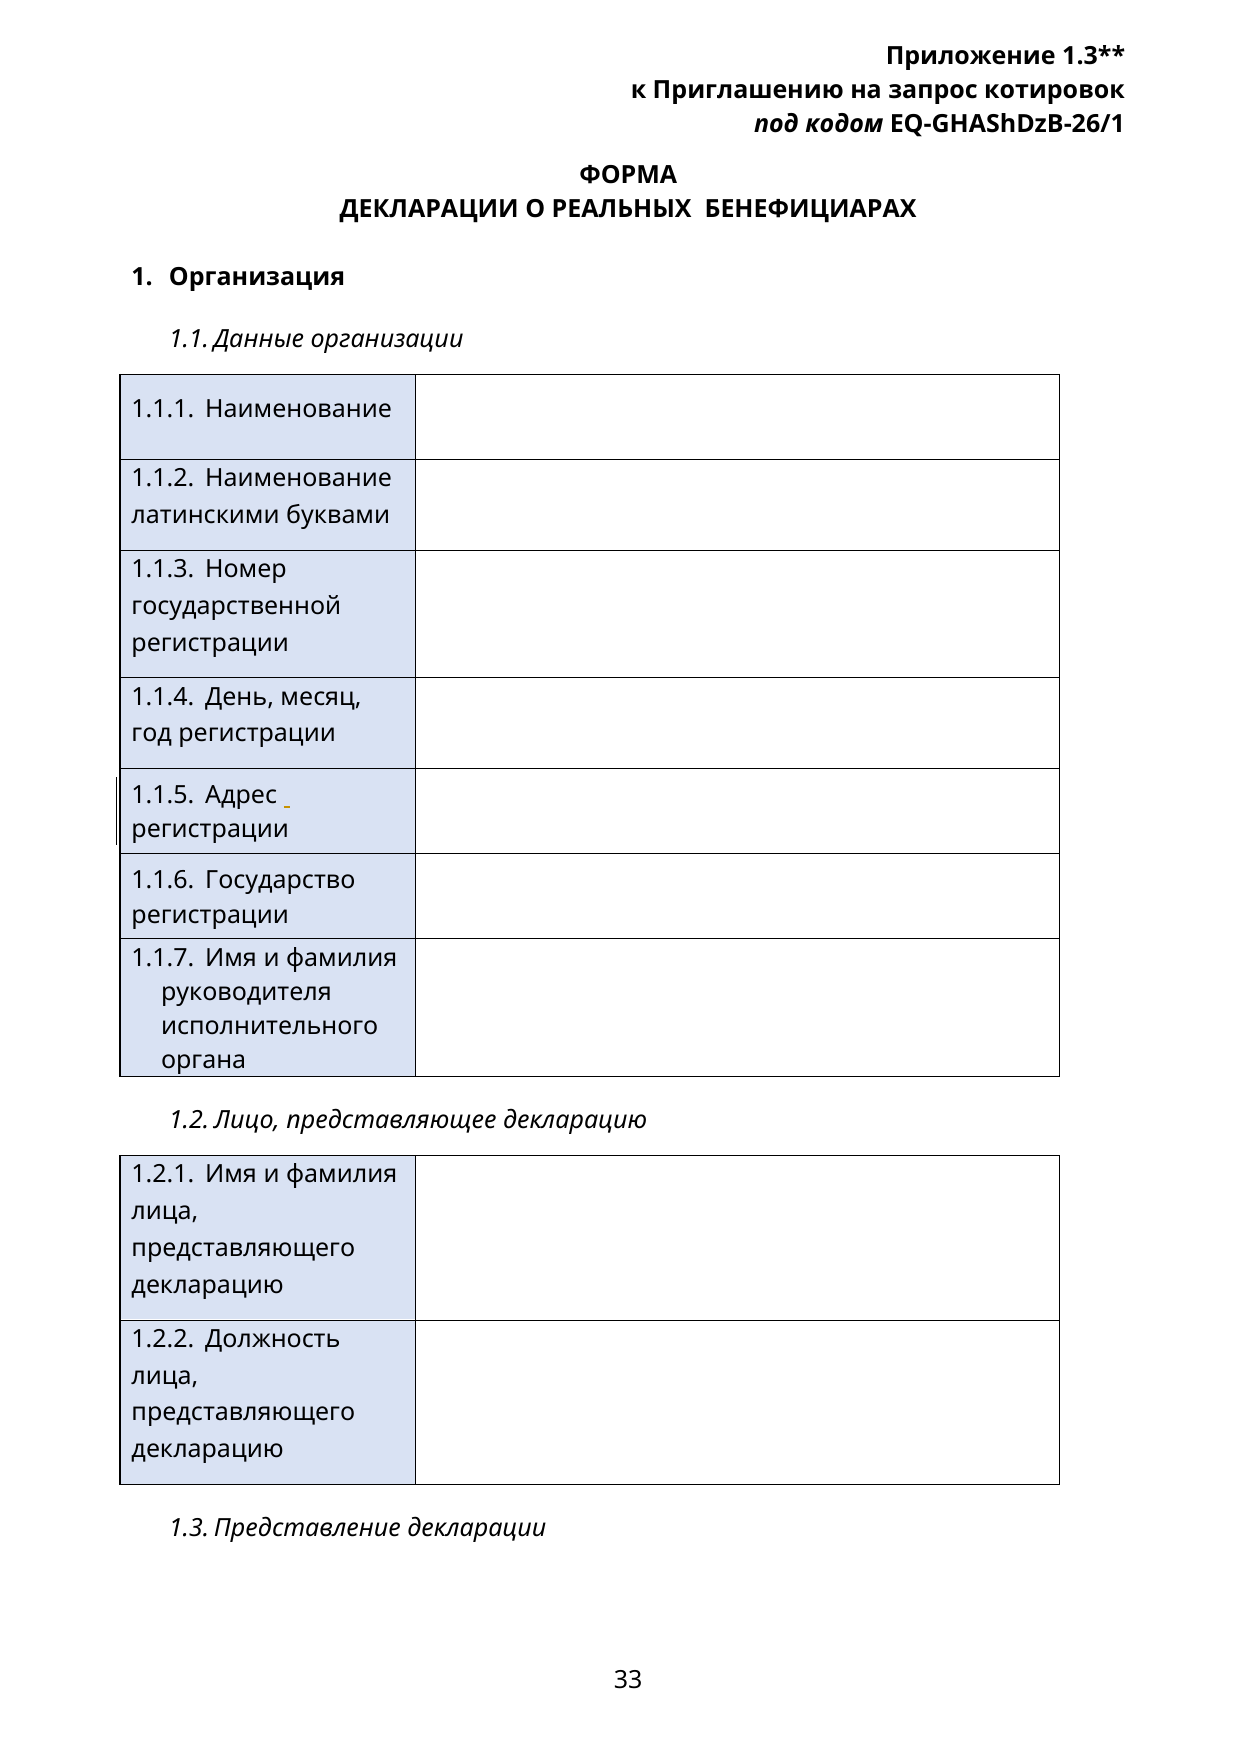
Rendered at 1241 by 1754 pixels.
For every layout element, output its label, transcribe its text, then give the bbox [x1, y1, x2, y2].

table_header [416, 375, 1059, 459]
table_cell [416, 939, 1059, 1076]
table_header Имя и фамилия лица, представляющего декларацию [121, 1156, 415, 1319]
table_cell Номер государственной регистрации [121, 551, 415, 677]
subtitle под кодом EQ-GHAShDzB-26/1 [131, 106, 1125, 140]
table_cell Государство регистрации [121, 854, 415, 938]
text ФОРМА [131, 156, 1125, 190]
table_cell [416, 460, 1059, 550]
table_cell [416, 678, 1059, 768]
table_cell Имя и фамилия руководителя исполнительного органа [121, 939, 415, 1076]
text ДЕКЛАРАЦИИ О РЕАЛЬНЫХ БЕНЕФИЦИАРАХ [131, 190, 1125, 224]
table_cell Наименование латинскими буквами [121, 460, 415, 550]
table_cell [416, 1321, 1059, 1484]
table_cell [416, 551, 1059, 677]
table_header [416, 1156, 1059, 1319]
table_cell [416, 854, 1059, 938]
table_header Наименование [121, 375, 415, 459]
list Данные организации [168, 320, 1125, 354]
table_cell Адрес регистрации [121, 769, 415, 853]
table_cell Должность лица, представляющего декларацию [121, 1321, 415, 1484]
list Представление декларации [169, 1510, 1125, 1544]
table_cell [416, 769, 1059, 853]
list Организация [131, 258, 1125, 293]
list Лицо, представляющее декларацию [169, 1102, 1125, 1136]
text Приложение 1.3** [131, 37, 1125, 72]
text к Приглашению на запрос котировок [131, 72, 1125, 106]
table_cell День, месяц, год регистрации [121, 678, 415, 768]
